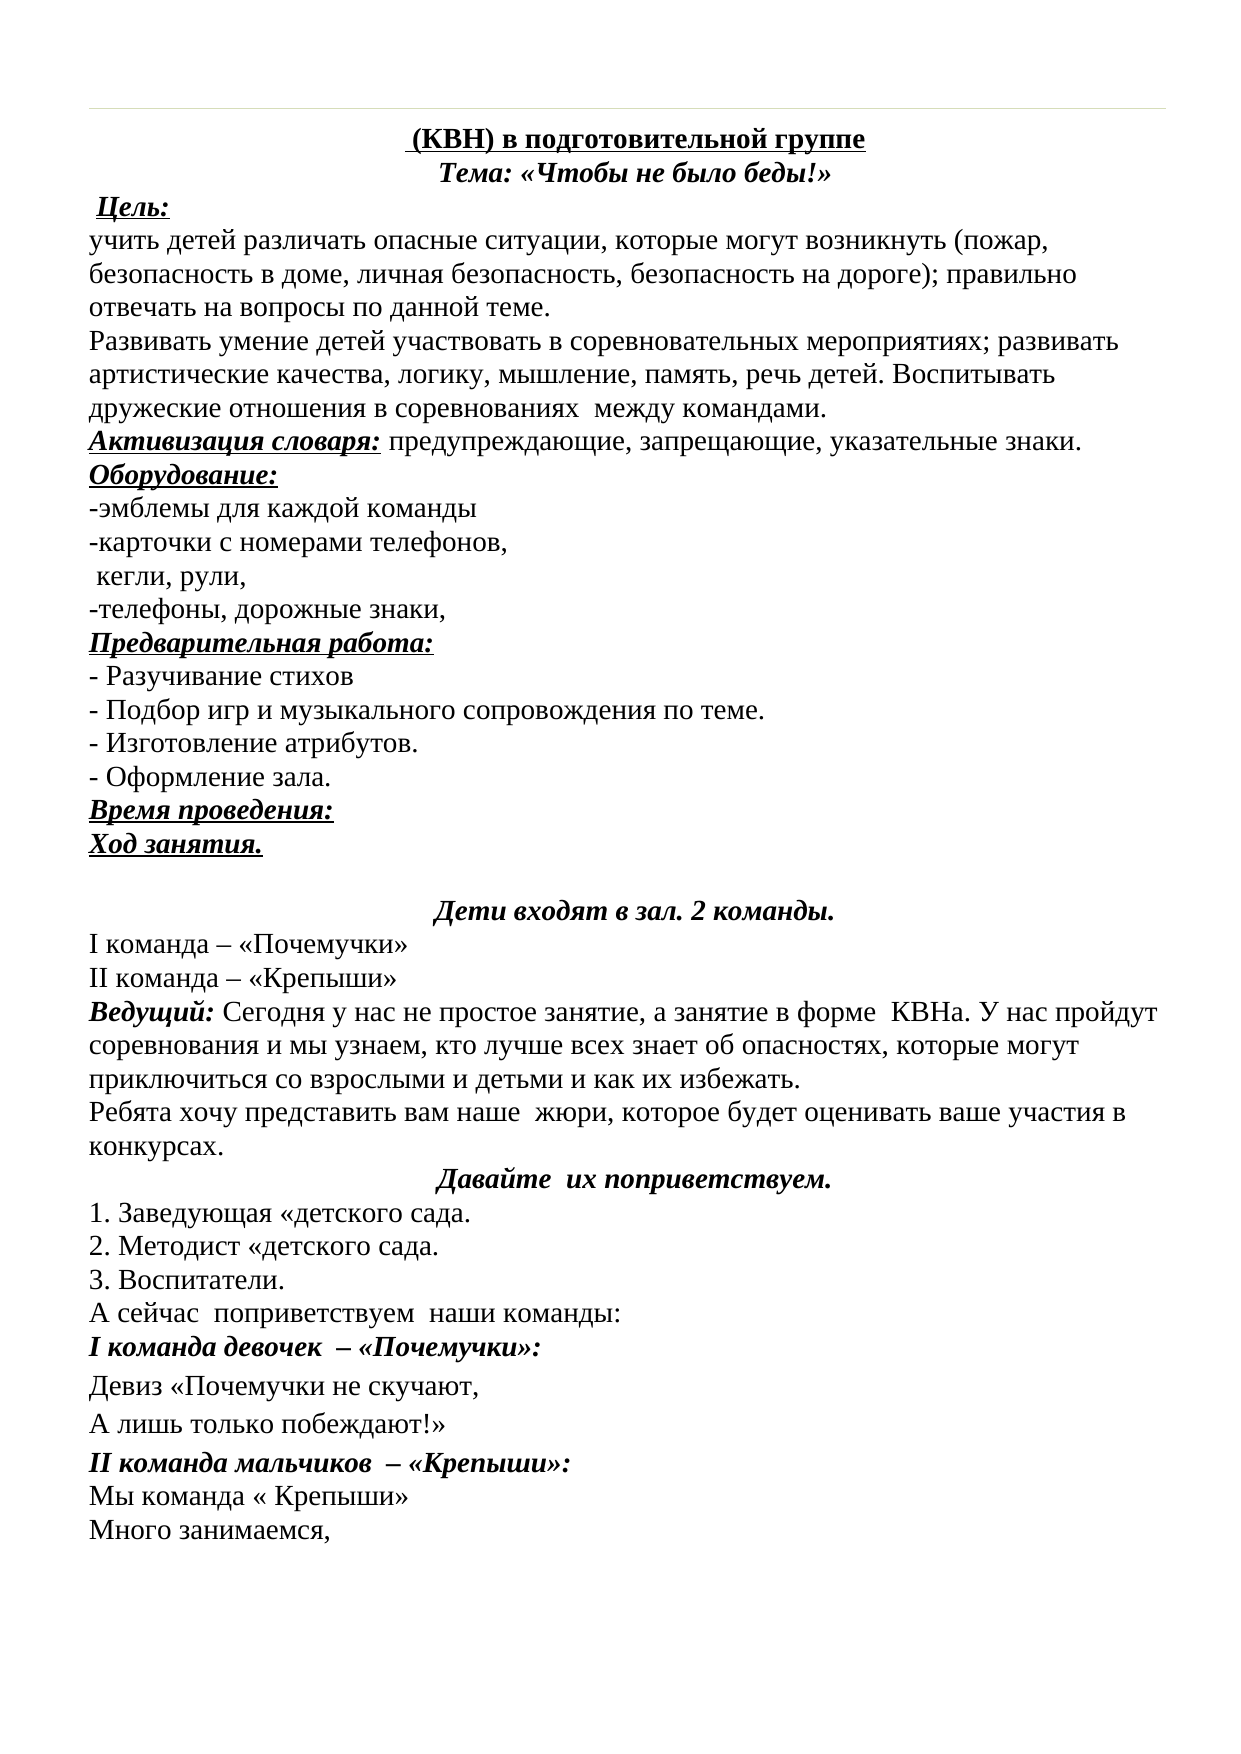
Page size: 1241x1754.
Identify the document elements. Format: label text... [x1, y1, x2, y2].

text Предварительная работа: [89, 625, 1181, 658]
text -эмблемы для каждой команды [89, 491, 1181, 524]
text Ведущий: Сегодня у нас не простое занятие, а занятие в форме КВНа. У нас пройдут соревнования и мы узнаем, кто лучше всех знает об опасностях, которые могут приключиться со взрослыми и детьми и как их избежать. [89, 994, 1181, 1094]
text Время проведения: [89, 792, 1181, 826]
text - Подбор игр и музыкального сопровождения по теме. [89, 692, 1181, 725]
text - Разучивание стихов [89, 658, 1181, 692]
text Мы команда « Крепыши» [89, 1478, 1181, 1512]
text II команда – «Крепыши» [89, 960, 1181, 994]
text Много занимаемся, [89, 1512, 1181, 1545]
text - Изготовление атрибутов. [89, 725, 1181, 759]
text I команда – «Почемучки» [89, 927, 1181, 960]
text Тема: «Чтобы не было беды!» [89, 155, 1181, 189]
text 2. Методист «детского сада. [89, 1228, 1181, 1262]
text Ход занятия. [89, 826, 1181, 859]
text учить детей различать опасные ситуации, которые могут возникнуть (пожар, безопасность в доме, личная безопасность, безопасность на дороге); правильно отвечать на вопросы по данной теме. [89, 222, 1181, 323]
text Оборудование: [89, 457, 1181, 491]
text II команда мальчиков – «Крепыши»: [89, 1445, 1181, 1478]
text (КВН) в подготовительной группе [89, 122, 1181, 155]
text - Оформление зала. [89, 759, 1181, 792]
text Дети входят в зал. 2 команды. [89, 893, 1181, 927]
text Активизация словаря: предупреждающие, запрещающие, указательные знаки. [89, 423, 1181, 457]
text А лишь только побеждают!» [89, 1406, 1181, 1440]
text 1. Заведующая «детского сада. [89, 1195, 1181, 1228]
text -телефоны, дорожные знаки, [89, 591, 1181, 625]
text А сейчас поприветствуем наши команды: [89, 1296, 1181, 1329]
text I команда девочек – «Почемучки»: [89, 1329, 1181, 1363]
text кегли, рули, [89, 558, 1181, 591]
text Развивать умение детей участвовать в соревновательных мероприятиях; развивать артистические качества, логику, мышление, память, речь детей. Воспитывать дружеские отношения в соревнованиях между командами. [89, 323, 1181, 423]
text -карточки с номерами телефонов, [89, 524, 1181, 558]
text Ребята хочу представить вам наше жюри, которое будет оценивать ваше участия в конкурсах. [89, 1094, 1181, 1161]
text Девиз «Почемучки не скучают, [89, 1368, 1181, 1401]
text 3. Воспитатели. [89, 1262, 1181, 1296]
text Цель: [89, 189, 1181, 222]
text Давайте их поприветствуем. [89, 1161, 1181, 1195]
